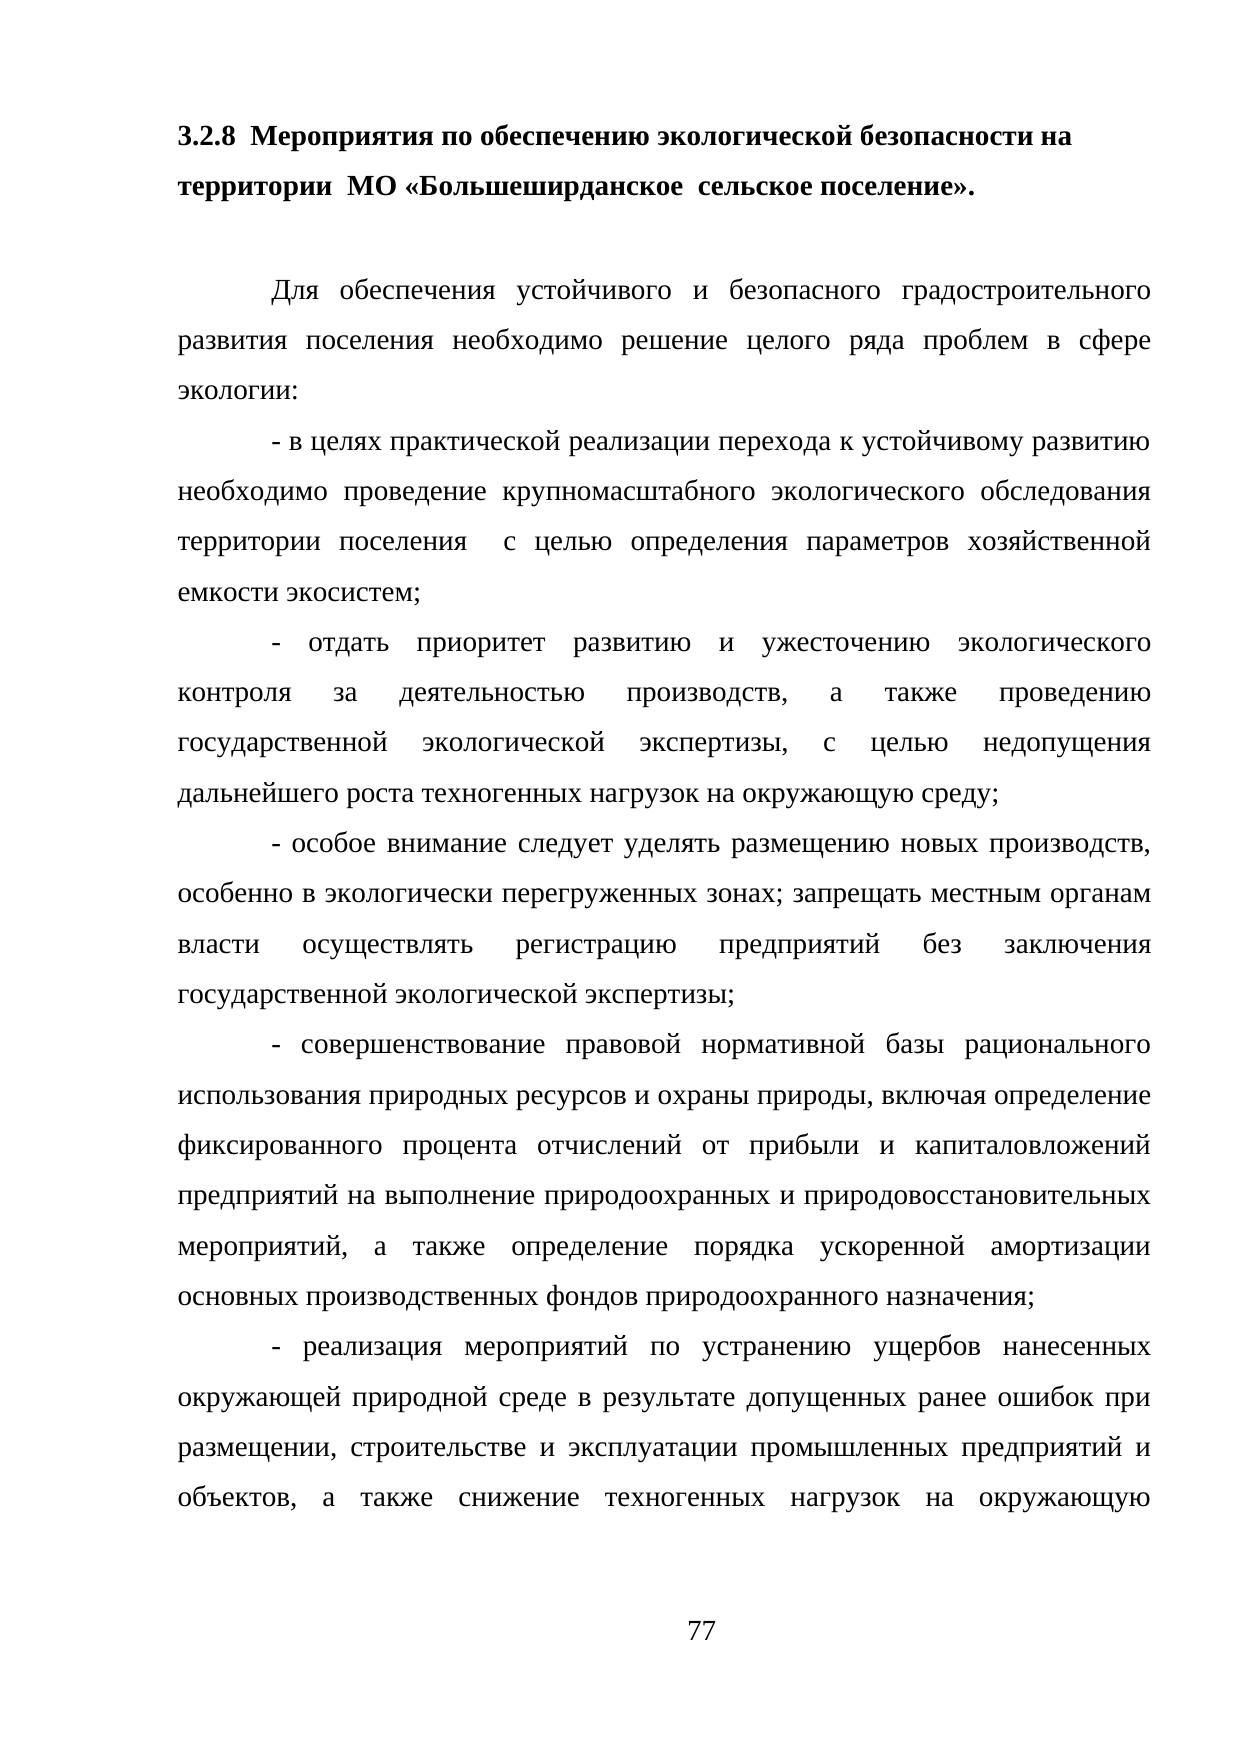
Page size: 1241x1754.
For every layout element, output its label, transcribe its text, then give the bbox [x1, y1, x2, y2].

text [177, 1328, 1152, 1513]
text Для обеспечения устойчивого и безопасного градостроительного развития поселения необходимо решение целого ряда проблем в сфере экологии: [177, 272, 1152, 406]
text - особое внимание следует уделять размещению новых производств, особенно в экологически перегруженных зонах; запрещать местным органам власти осуществлять регистрацию предприятий без заключения государственной экологической экспертизы; [177, 825, 1152, 1010]
text - в целях практической реализации перехода к устойчивому развитию необходимо проведение крупномасштабного экологического обследования территории поселения с целью определения параметров хозяйственной емкости экосистем; [177, 423, 1152, 607]
subtitle 3.2.8 Мероприятия по обеспечению экологической безопасности на территории МО «Большеширданское сельское поселение». [177, 118, 1152, 202]
text - совершенствование правовой нормативной базы рационального использования природных ресурсов и охраны природы, включая определение фиксированного процента отчислений от прибыли и капиталовложений предприятий на выполнение природоохранных и природовосстановительных мероприятий, а также определение порядка ускоренной амортизации основных производственных фондов природоохранного назначения; [177, 1026, 1152, 1312]
text - отдать приоритет развитию и ужесточению экологического контроля за деятельностью производств, а также проведению государственной экологической экспертизы, с целью недопущения дальнейшего роста техногенных нагрузок на окружающую среду; [177, 624, 1152, 808]
